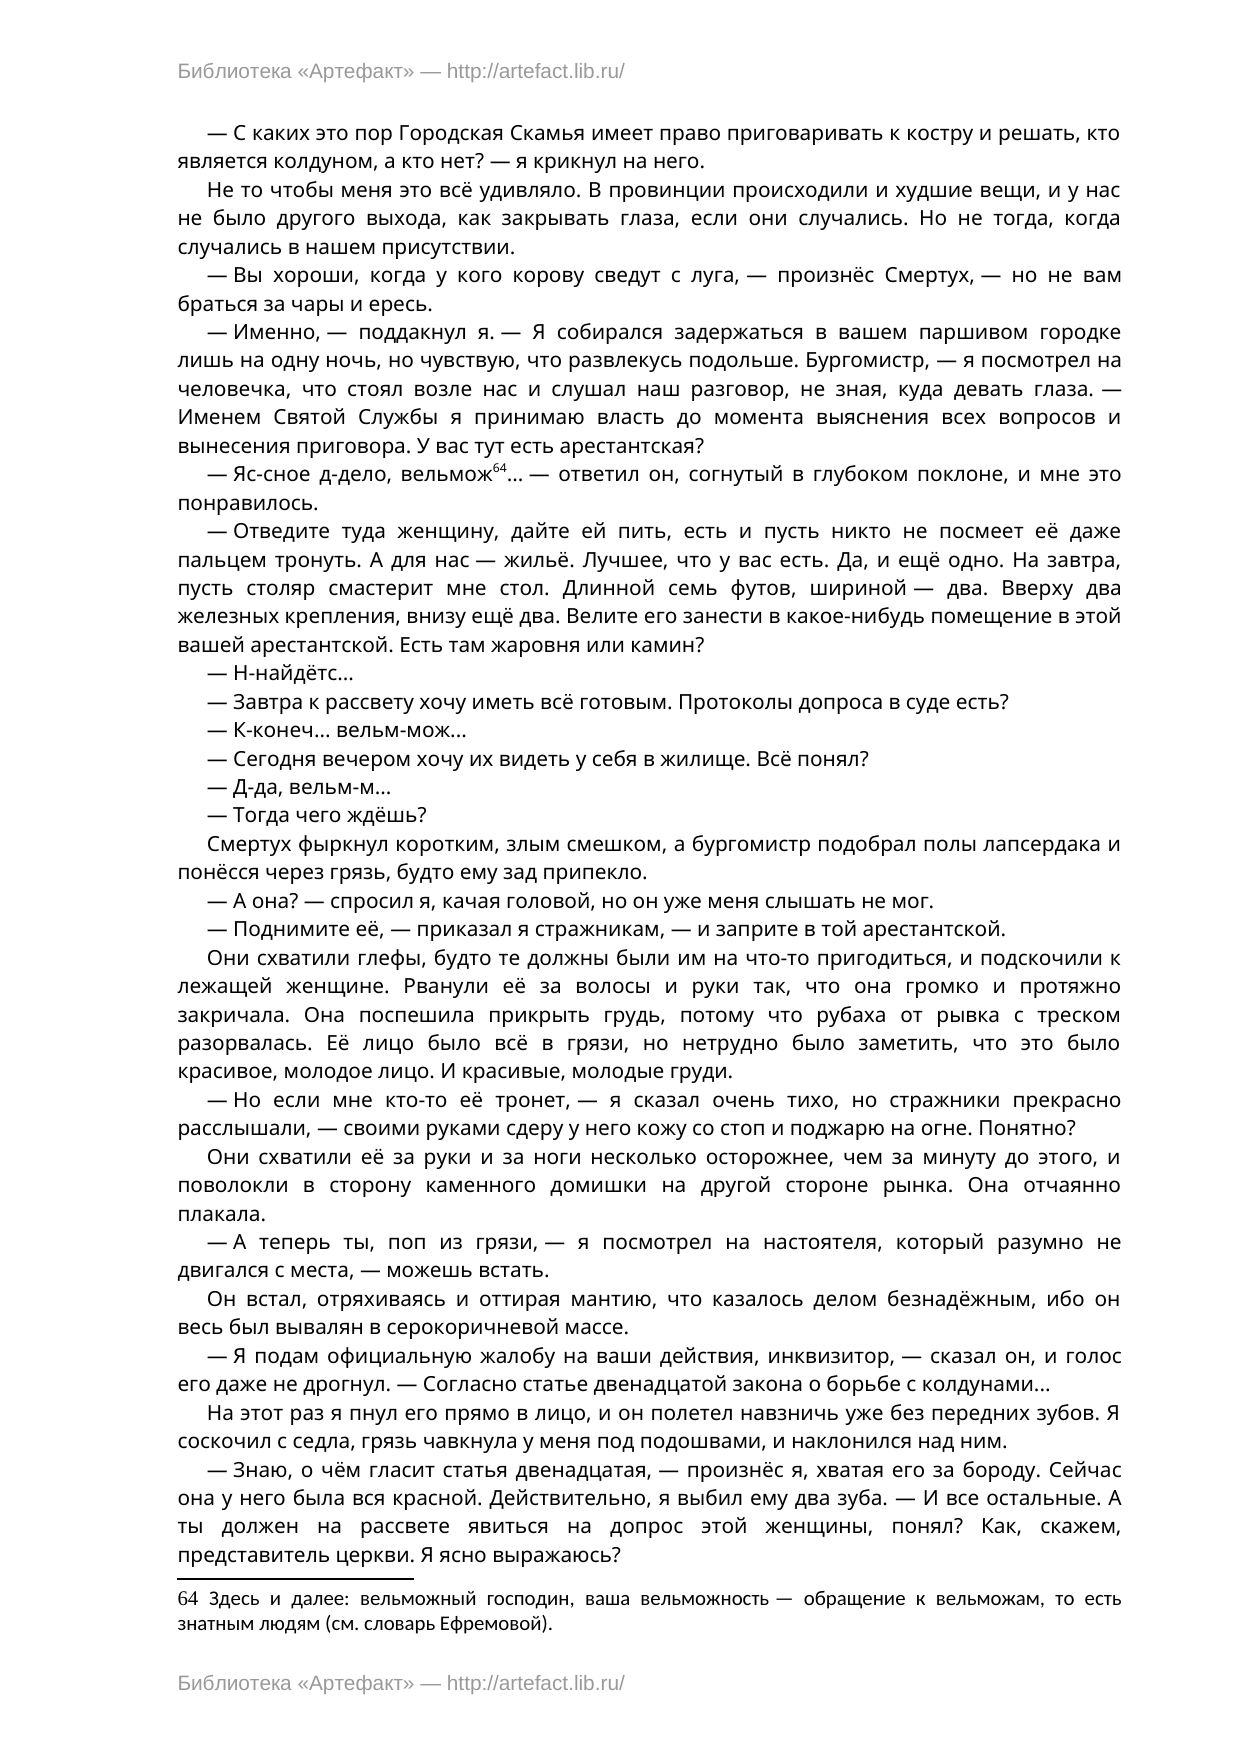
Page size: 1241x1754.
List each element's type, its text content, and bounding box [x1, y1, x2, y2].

text — К-конеч... вельм-мож... [177, 715, 1122, 744]
text — Тогда чего ждёшь? [177, 801, 1122, 829]
text — С каких это пор Городская Скамья имеет право приговаривать к костру и решать, кто является колдуном, а кто нет? — я крикнул на него. [177, 118, 1122, 175]
text — А теперь ты, поп из грязи, — я посмотрел на настоятеля, который разумно не двигался с места, — можешь встать. [177, 1227, 1122, 1284]
text Он встал, отряхиваясь и оттирая мантию, что казалось делом безнадёжным, ибо он весь был вывалян в серокоричневой массе. [177, 1284, 1122, 1341]
text — Я подам официальную жалобу на ваши действия, инквизитор, — сказал он, и голос его даже не дрогнул. — Согласно статье двенадцатой закона о борьбе с колдунами... [177, 1341, 1122, 1398]
text На этот раз я пнул его прямо в лицо, и он полетел навзничь уже без передних зубов. Я соскочил с седла, грязь чавкнула у меня под подошвами, и наклонился над ним. [177, 1398, 1122, 1455]
text — Завтра к рассвету хочу иметь всё готовым. Протоколы допроса в суде есть? [177, 687, 1122, 715]
text — Сегодня вечером хочу их видеть у себя в жилище. Всё понял? [177, 744, 1122, 772]
text Смертух фыркнул коротким, злым смешком, а бургомистр подобрал полы лапсердака и понёсся через грязь, будто ему зад припекло. [177, 829, 1122, 886]
text Не то чтобы меня это всё удивляло. В провинции происходили и худшие вещи, и у нас не было другого выхода, как закрывать глаза, если они случались. Но не тогда, когда случались в нашем присутствии. [177, 175, 1122, 260]
text — Поднимите её, — приказал я стражникам, — и заприте в той арестантской. [177, 914, 1122, 943]
text Они схватили глефы, будто те должны были им на что-то пригодиться, и подскочили к лежащей женщине. Рванули её за волосы и руки так, что она громко и протяжно закричала. Она поспешила прикрыть грудь, потому что рубаха от рывка с треском разорвалась. Её лицо было всё в грязи, но нетрудно было заметить, что это было красивое, молодое лицо. И красивые, молодые груди. [177, 943, 1122, 1085]
text — Яс-сное д-дело, вельмож... — ответил он, согнутый в глубоком поклоне, и мне это понравилось. [177, 459, 1122, 516]
text — Но если мне кто-то её тронет, — я сказал очень тихо, но стражники прекрасно расслышали, — своими руками сдеру у него кожу со стоп и поджарю на огне. Понятно? [177, 1085, 1122, 1142]
text — Вы хороши, когда у кого корову сведут с луга, — произнёс Смертух, — но не вам браться за чары и ересь. [177, 260, 1122, 317]
text — Д-да, вельм-м... [177, 772, 1122, 801]
text — Н-найдётс... [177, 658, 1122, 687]
text — Знаю, о чём гласит статья двенадцатая, — произнёс я, хватая его за бороду. Сейчас она у него была вся красной. Действительно, я выбил ему два зуба. — И все остальные. А ты должен на рассвете явиться на допрос этой женщины, понял? Как, скажем, представитель церкви. Я ясно выражаюсь? [177, 1455, 1122, 1568]
text — Именно, — поддакнул я. — Я собирался задержаться в вашем паршивом городке лишь на одну ночь, но чувствую, что развлекусь подольше. Бургомистр, — я посмотрел на человечка, что стоял возле нас и слушал наш разговор, не зная, куда девать глаза. — Именем Святой Службы я принимаю власть до момента выяснения всех вопросов и вынесения приговора. У вас тут есть арестантская? [177, 317, 1122, 459]
text Они схватили её за руки и за ноги несколько осторожнее, чем за минуту до этого, и поволокли в сторону каменного домишки на другой стороне рынка. Она отчаянно плакала. [177, 1142, 1122, 1227]
text — А она? — спросил я, качая головой, но он уже меня слышать не мог. [177, 886, 1122, 914]
text — Отведите туда женщину, дайте ей пить, есть и пусть никто не посмеет её даже пальцем тронуть. А для нас — жильё. Лучшее, что у вас есть. Да, и ещё одно. На завтра, пусть столяр смастерит мне стол. Длинной семь футов, шириной — два. Вверху два железных крепления, внизу ещё два. Велите его занести в какое-нибудь помещение в этой вашей арестантской. Есть там жаровня или камин? [177, 516, 1122, 658]
